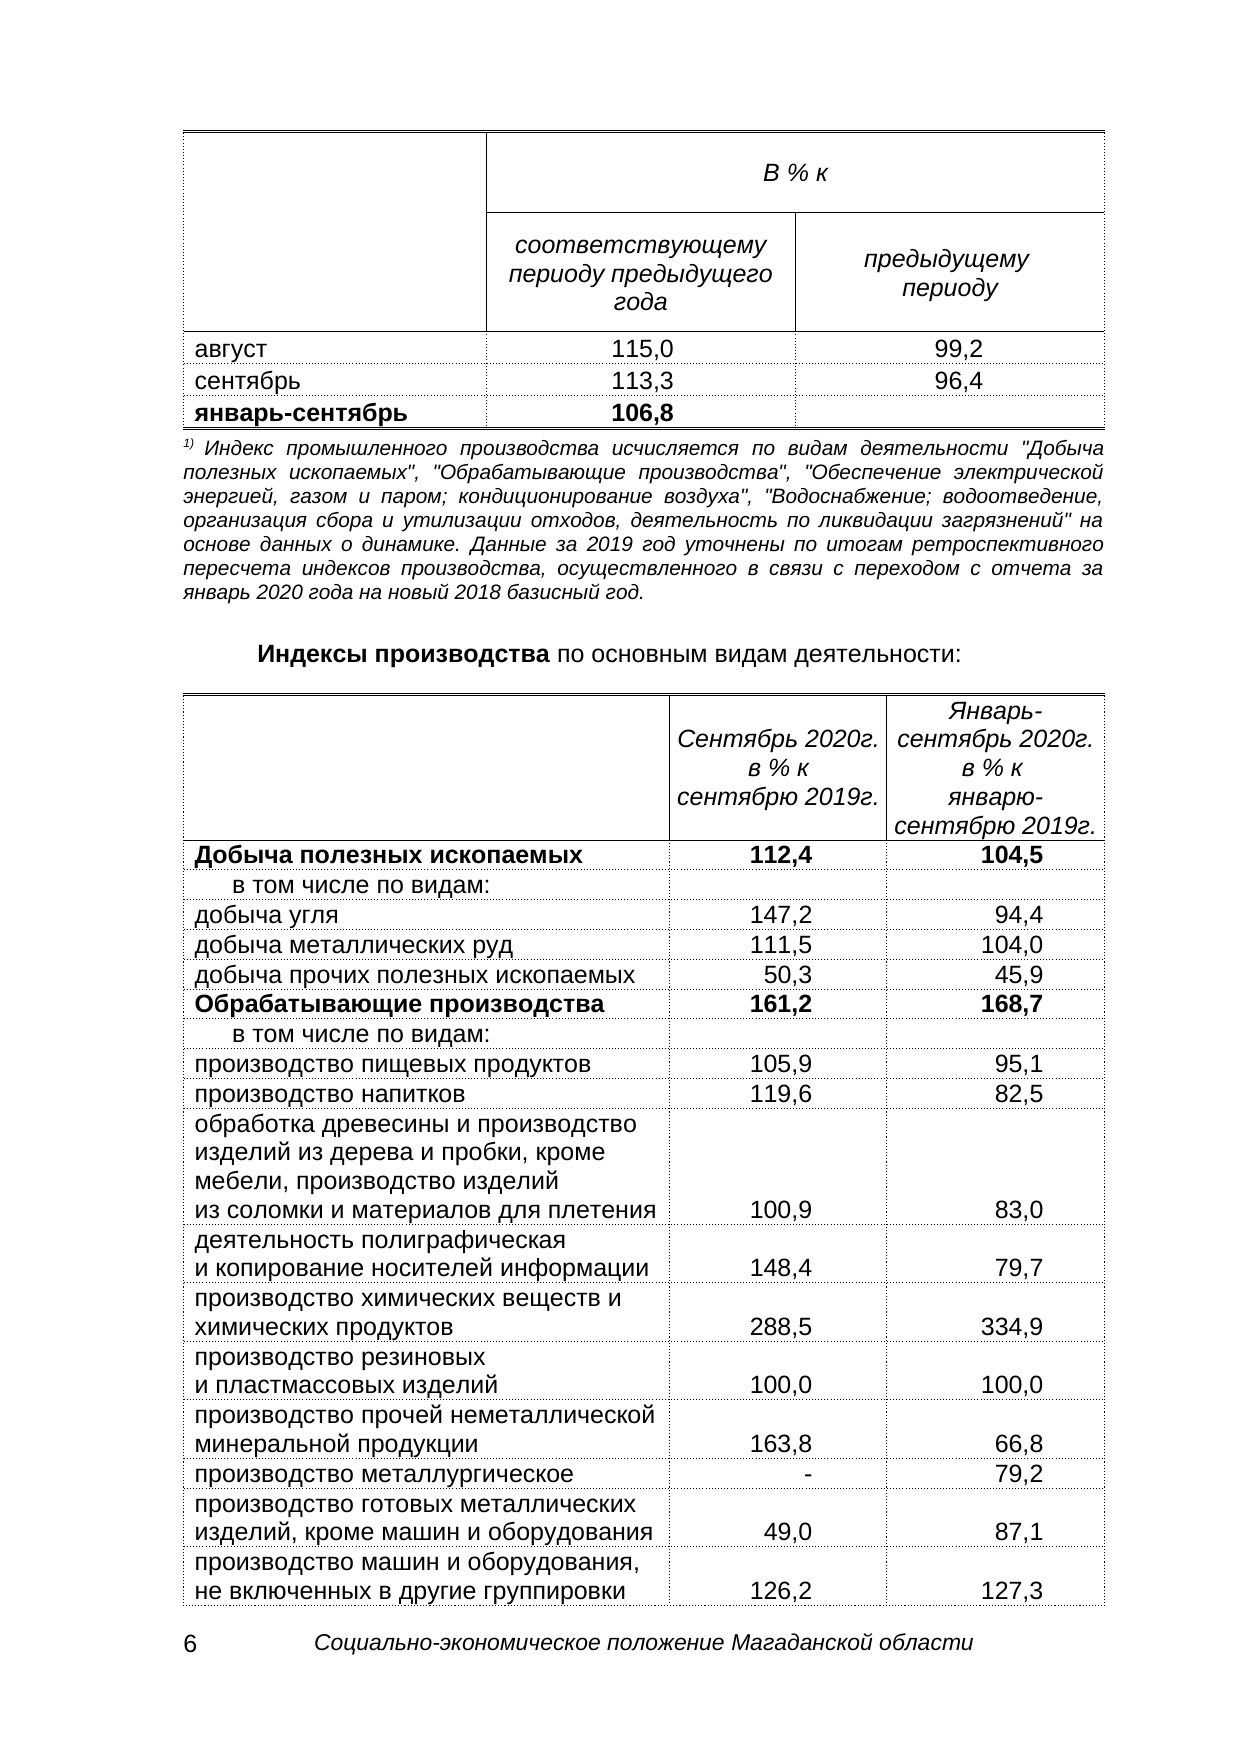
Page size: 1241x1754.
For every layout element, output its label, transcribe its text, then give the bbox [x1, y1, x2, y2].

text 1) Индекс промышленного производства исчисляется по видам деятельности "Добыча полезных ископаемых", "Обрабатывающие производства", "Обеспечение электрической энергией, газом и паром; кондиционирование воздуха", "Водоснабжение; водоотведение, организация сбора и утилизации отходов, деятельность по ликвидации загрязнений" на основе данных о динамике. Данные за 2019 год уточнены по итогам ретроспективного пересчета индексов производства, осуществленного в связи с переходом с отчета за январь 2020 года на новый 2018 базисный год. [183, 436, 1104, 604]
table_cell 115,0 [486, 332, 795, 363]
table_header В % к [487, 133, 1104, 212]
table_cell [887, 869, 1104, 899]
table_cell 104,5 [887, 841, 1104, 869]
table_cell 94,4 [887, 899, 1104, 929]
table_cell 148,4 [670, 1224, 887, 1282]
table_cell в том числе по видам: [183, 1018, 670, 1048]
table_cell предыдущему периоду [796, 213, 1104, 331]
table_cell 168,7 [887, 989, 1104, 1018]
table_cell 100,9 [670, 1108, 887, 1224]
table_cell 288,5 [670, 1282, 887, 1341]
table_cell 126,2 [670, 1546, 887, 1605]
table_cell 119,6 [670, 1078, 887, 1108]
table_cell [670, 869, 887, 899]
table_cell производство резиновых и пластмассовых изделий [183, 1341, 670, 1399]
table_cell 104,0 [887, 929, 1104, 959]
table_header Январь-сентябрь 2020г. в % к январю-сентябрю 2019г. [887, 696, 1104, 839]
table_cell 79,2 [887, 1458, 1104, 1488]
table_cell - [670, 1458, 887, 1488]
table_cell 106,8 [486, 395, 795, 427]
table_cell 95,1 [887, 1048, 1104, 1078]
table_cell январь-сентябрь [183, 395, 486, 427]
table_cell Добыча полезных ископаемых [183, 841, 670, 869]
table_cell добыча прочих полезных ископаемых [183, 959, 670, 988]
table_cell 161,2 [670, 989, 887, 1018]
table_header [183, 133, 486, 331]
table_header Сентябрь 2020г. в % к сентябрю 2019г. [670, 696, 886, 839]
table_cell 87,1 [887, 1488, 1104, 1546]
table_cell деятельность полиграфическая и копирование носителей информации [183, 1224, 670, 1282]
table_cell 127,3 [887, 1546, 1104, 1605]
table_cell 66,8 [887, 1399, 1104, 1458]
table_cell 113,3 [486, 363, 795, 395]
table_cell 49,0 [670, 1488, 887, 1546]
table_cell производство прочей неметаллической минеральной продукции [183, 1399, 670, 1458]
table_cell 79,7 [887, 1224, 1104, 1282]
table_cell добыча угля [183, 899, 670, 929]
table_cell 99,2 [795, 332, 1104, 363]
table_cell сентябрь [183, 363, 486, 395]
table_cell 163,8 [670, 1399, 887, 1458]
table_cell [670, 1018, 887, 1048]
table_cell производство металлургическое [183, 1458, 670, 1488]
table_cell 334,9 [887, 1282, 1104, 1341]
table_cell добыча металлических руд [183, 929, 670, 959]
table_cell производство машин и оборудования, не включенных в другие группировки [183, 1546, 670, 1605]
table_cell 45,9 [887, 959, 1104, 988]
table_cell обработка древесины и производство изделий из дерева и пробки, кроме мебели, производство изделий из соломки и материалов для плетения [183, 1108, 670, 1224]
table_cell производство напитков [183, 1078, 670, 1108]
table_cell август [183, 332, 486, 363]
table_cell 50,3 [670, 959, 887, 988]
table_cell производство готовых металлических изделий, кроме машин и оборудования [183, 1488, 670, 1546]
table_cell производство пищевых продуктов [183, 1048, 670, 1078]
table_cell [887, 1018, 1104, 1048]
table_cell производство химических веществ и химических продуктов [183, 1282, 670, 1341]
table_cell 100,0 [887, 1341, 1104, 1399]
table_cell 100,0 [670, 1341, 887, 1399]
table_cell 105,9 [670, 1048, 887, 1078]
table_cell 147,2 [670, 899, 887, 929]
text Индексы производства по основным видам деятельности: [183, 639, 1104, 668]
table_header [183, 696, 669, 839]
table_cell в том числе по видам: [183, 869, 670, 899]
table_cell 82,5 [887, 1078, 1104, 1108]
table_cell [795, 395, 1104, 427]
table_cell Обрабатывающие производства [183, 989, 670, 1018]
table_cell 111,5 [670, 929, 887, 959]
table_cell соответствующему периоду предыдущего года [487, 213, 795, 331]
table_cell 96,4 [795, 363, 1104, 395]
table_cell 83,0 [887, 1108, 1104, 1224]
table_cell 112,4 [670, 841, 887, 869]
